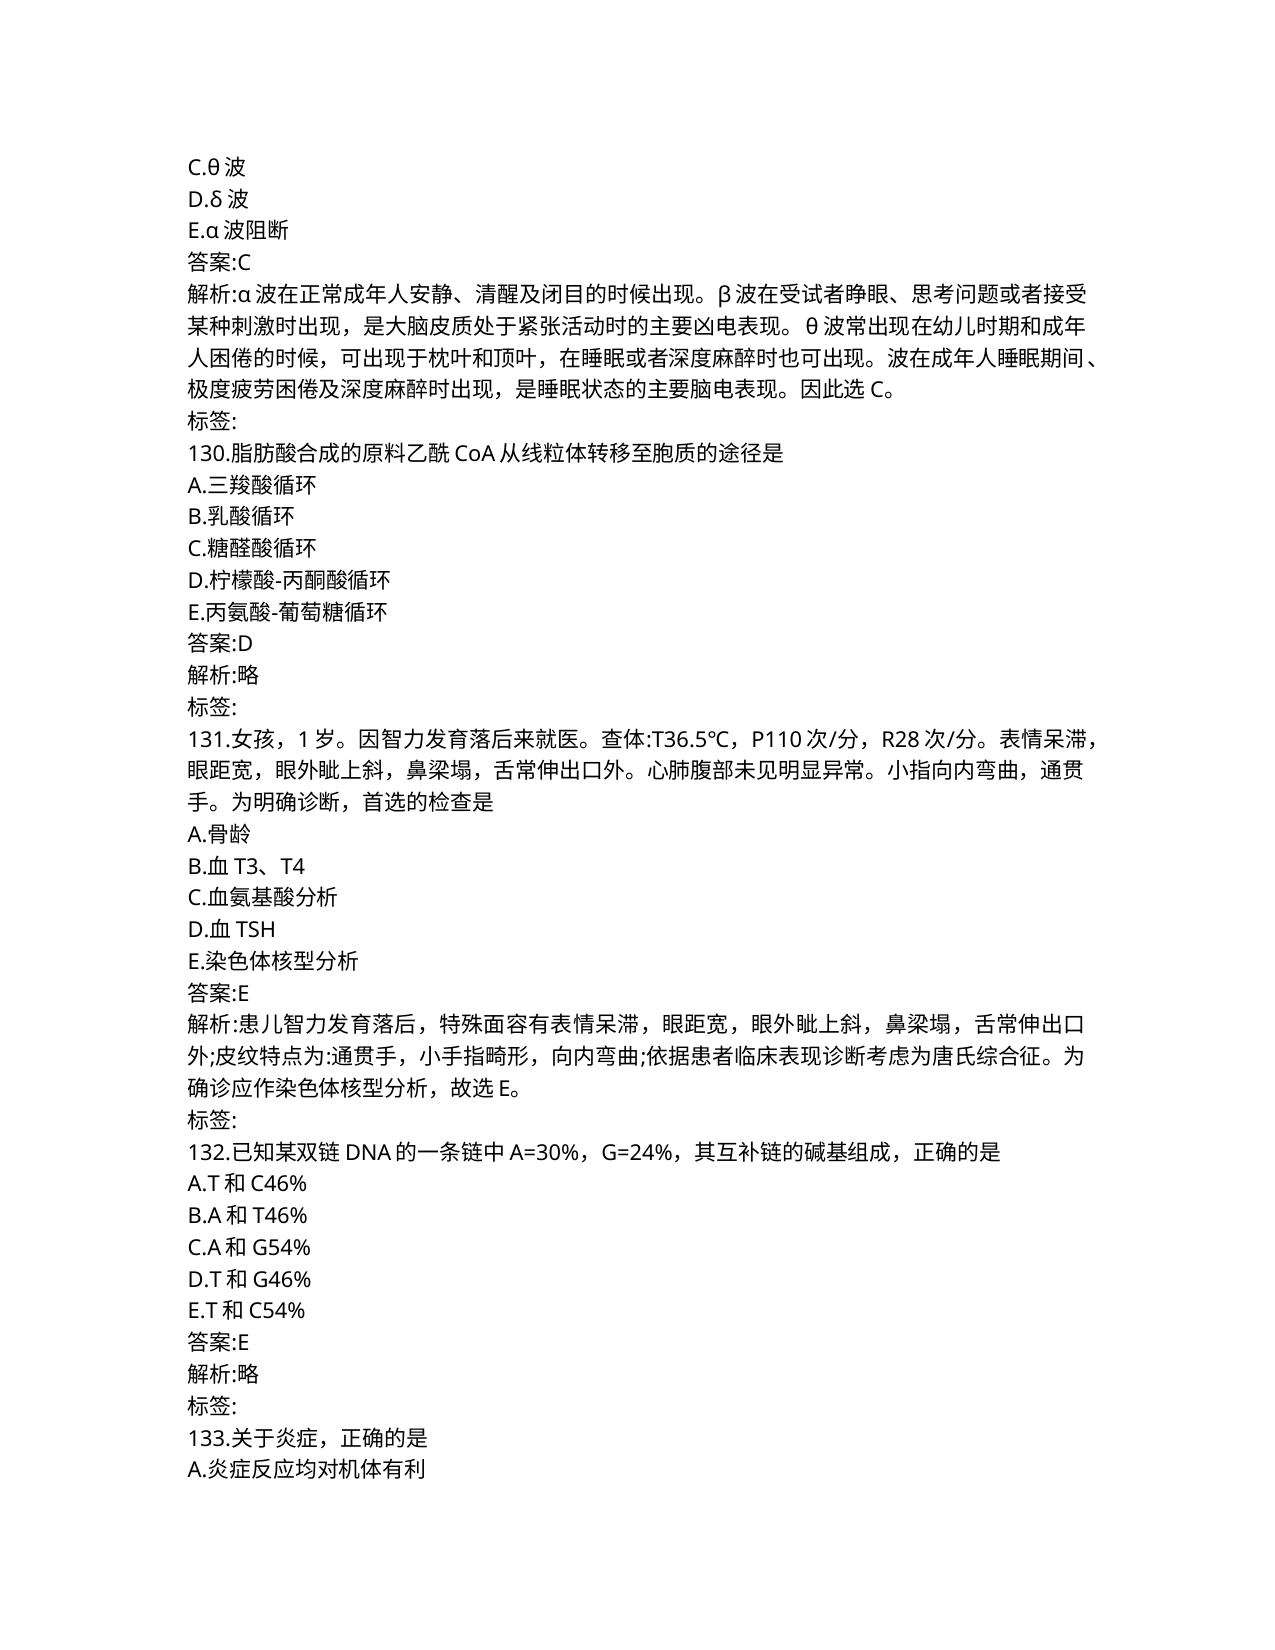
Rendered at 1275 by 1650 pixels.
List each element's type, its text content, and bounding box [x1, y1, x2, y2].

text 解析:略 [187, 658, 1087, 690]
text E.T和C54% [187, 1293, 1087, 1325]
text 133.关于炎症，正确的是 [187, 1421, 1087, 1452]
text 解析:α波在正常成年人安静、清醒及闭目的时候出现。β波在受试者睁眼、思考问题或者接受某种刺激时出现，是大脑皮质处于紧张活动时的主要凶电表现。θ波常出现在幼儿时期和成年人困倦的时候，可出现于枕叶和顶叶，在睡眠或者深度麻醉时也可出现。波在成年人睡眠期间、极度疲劳困倦及深度麻醉时出现，是睡眠状态的主要脑电表现。因此选C。 [187, 277, 1087, 404]
text D.δ波 [187, 182, 1087, 213]
text 解析:患儿智力发育落后，特殊面容有表情呆滞，眼距宽，眼外眦上斜，鼻梁塌，舌常伸出口外;皮纹特点为:通贯手，小手指畸形，向内弯曲;依据患者临床表现诊断考虑为唐氏综合征。为确诊应作染色体核型分析，故选E。 [187, 1007, 1087, 1103]
text A.三羧酸循环 [187, 468, 1087, 499]
text C.A和G54% [187, 1230, 1087, 1262]
text 答案:D [187, 626, 1087, 658]
text 标签: [187, 404, 1087, 436]
text 132.已知某双链DNA的一条链中A=30%，G=24%，其互补链的碱基组成，正确的是 [187, 1134, 1087, 1166]
text 答案:C [187, 245, 1087, 277]
text E.丙氨酸-葡萄糖循环 [187, 595, 1087, 626]
text C.θ波 [187, 150, 1087, 182]
text C.血氨基酸分析 [187, 880, 1087, 912]
text 答案:E [187, 976, 1087, 1007]
text 标签: [187, 690, 1087, 722]
text E.染色体核型分析 [187, 944, 1087, 976]
text B.血T3、T4 [187, 849, 1087, 880]
text B.A和T46% [187, 1198, 1087, 1230]
text D.T和G46% [187, 1262, 1087, 1293]
text 标签: [187, 1103, 1087, 1134]
text A.骨龄 [187, 817, 1087, 849]
text B.乳酸循环 [187, 499, 1087, 531]
text A.炎症反应均对机体有利 [187, 1452, 1087, 1484]
text A.T和C46% [187, 1166, 1087, 1198]
text 答案:E [187, 1325, 1087, 1357]
text D.血TSH [187, 912, 1087, 944]
text 131.女孩，1岁。因智力发育落后来就医。查体:T36.5℃，P110次/分，R28次/分。表情呆滞，眼距宽，眼外眦上斜，鼻梁塌，舌常伸出口外。心肺腹部未见明显异常。小指向内弯曲，通贯手。为明确诊断，首选的检查是 [187, 722, 1087, 817]
text 解析:略 [187, 1357, 1087, 1389]
text 130.脂肪酸合成的原料乙酰CoA从线粒体转移至胞质的途径是 [187, 436, 1087, 468]
text D.柠檬酸-丙酮酸循环 [187, 563, 1087, 595]
text C.糖醛酸循环 [187, 531, 1087, 563]
text 标签: [187, 1389, 1087, 1421]
text E.α波阻断 [187, 213, 1087, 245]
